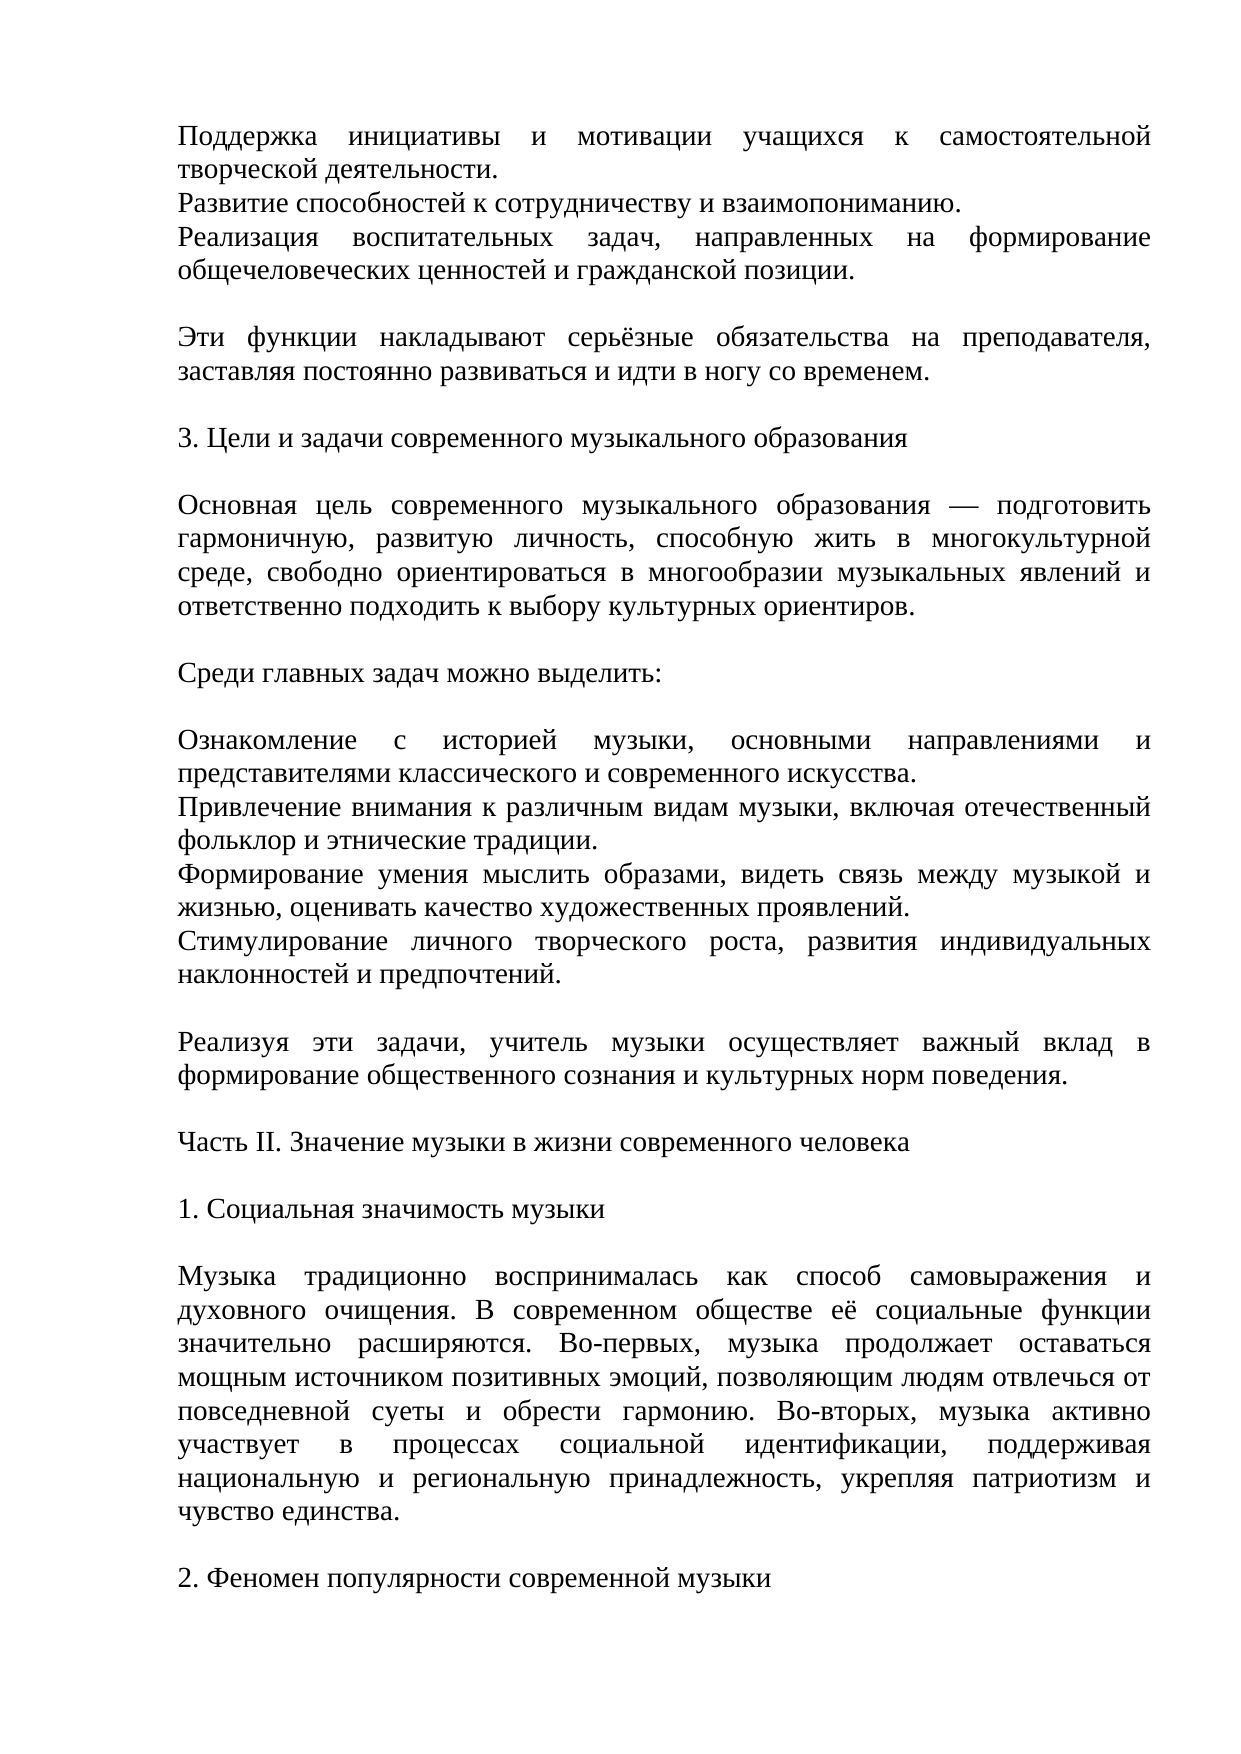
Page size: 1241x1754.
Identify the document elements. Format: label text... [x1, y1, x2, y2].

text Эти функции накладывают серьёзные обязательства на преподавателя, заставляя постоянно развиваться и идти в ногу со временем. [177, 319, 1152, 386]
text 3. Цели и задачи современного музыкального образования [177, 420, 1152, 453]
text Среди главных задач можно выделить: [177, 655, 1152, 688]
text Стимулирование личного творческого роста, развития индивидуальных наклонностей и предпочтений. [177, 923, 1152, 990]
text 1. Социальная значимость музыки [177, 1191, 1152, 1225]
text Ознакомление с историей музыки, основными направлениями и представителями классического и современного искусства. [177, 722, 1152, 789]
text Реализация воспитательных задач, направленных на формирование общечеловеческих ценностей и гражданской позиции. [177, 219, 1152, 286]
text Привлечение внимания к различным видам музыки, включая отечественный фольклор и этнические традиции. [177, 789, 1152, 856]
text Поддержка инициативы и мотивации учащихся к самостоятельной творческой деятельности. [177, 118, 1152, 185]
text Развитие способностей к сотрудничеству и взаимопониманию. [177, 185, 1152, 219]
text Часть II. Значение музыки в жизни современного человека [177, 1124, 1152, 1158]
text Реализуя эти задачи, учитель музыки осуществляет важный вклад в формирование общественного сознания и культурных норм поведения. [177, 1024, 1152, 1091]
text Музыка традиционно воспринималась как способ самовыражения и духовного очищения. В современном обществе её социальные функции значительно расширяются. Во-первых, музыка продолжает оставаться мощным источником позитивных эмоций, позволяющим людям отвлечься от повседневной суеты и обрести гармонию. Во-вторых, музыка активно участвует в процессах социальной идентификации, поддерживая национальную и региональную принадлежность, укрепляя патриотизм и чувство единства. [177, 1258, 1152, 1527]
text Основная цель современного музыкального образования — подготовить гармоничную, развитую личность, способную жить в многокультурной среде, свободно ориентироваться в многообразии музыкальных явлений и ответственно подходить к выбору культурных ориентиров. [177, 487, 1152, 621]
text Формирование умения мыслить образами, видеть связь между музыкой и жизнью, оценивать качество художественных проявлений. [177, 856, 1152, 923]
text 2. Феномен популярности современной музыки [177, 1560, 1152, 1594]
